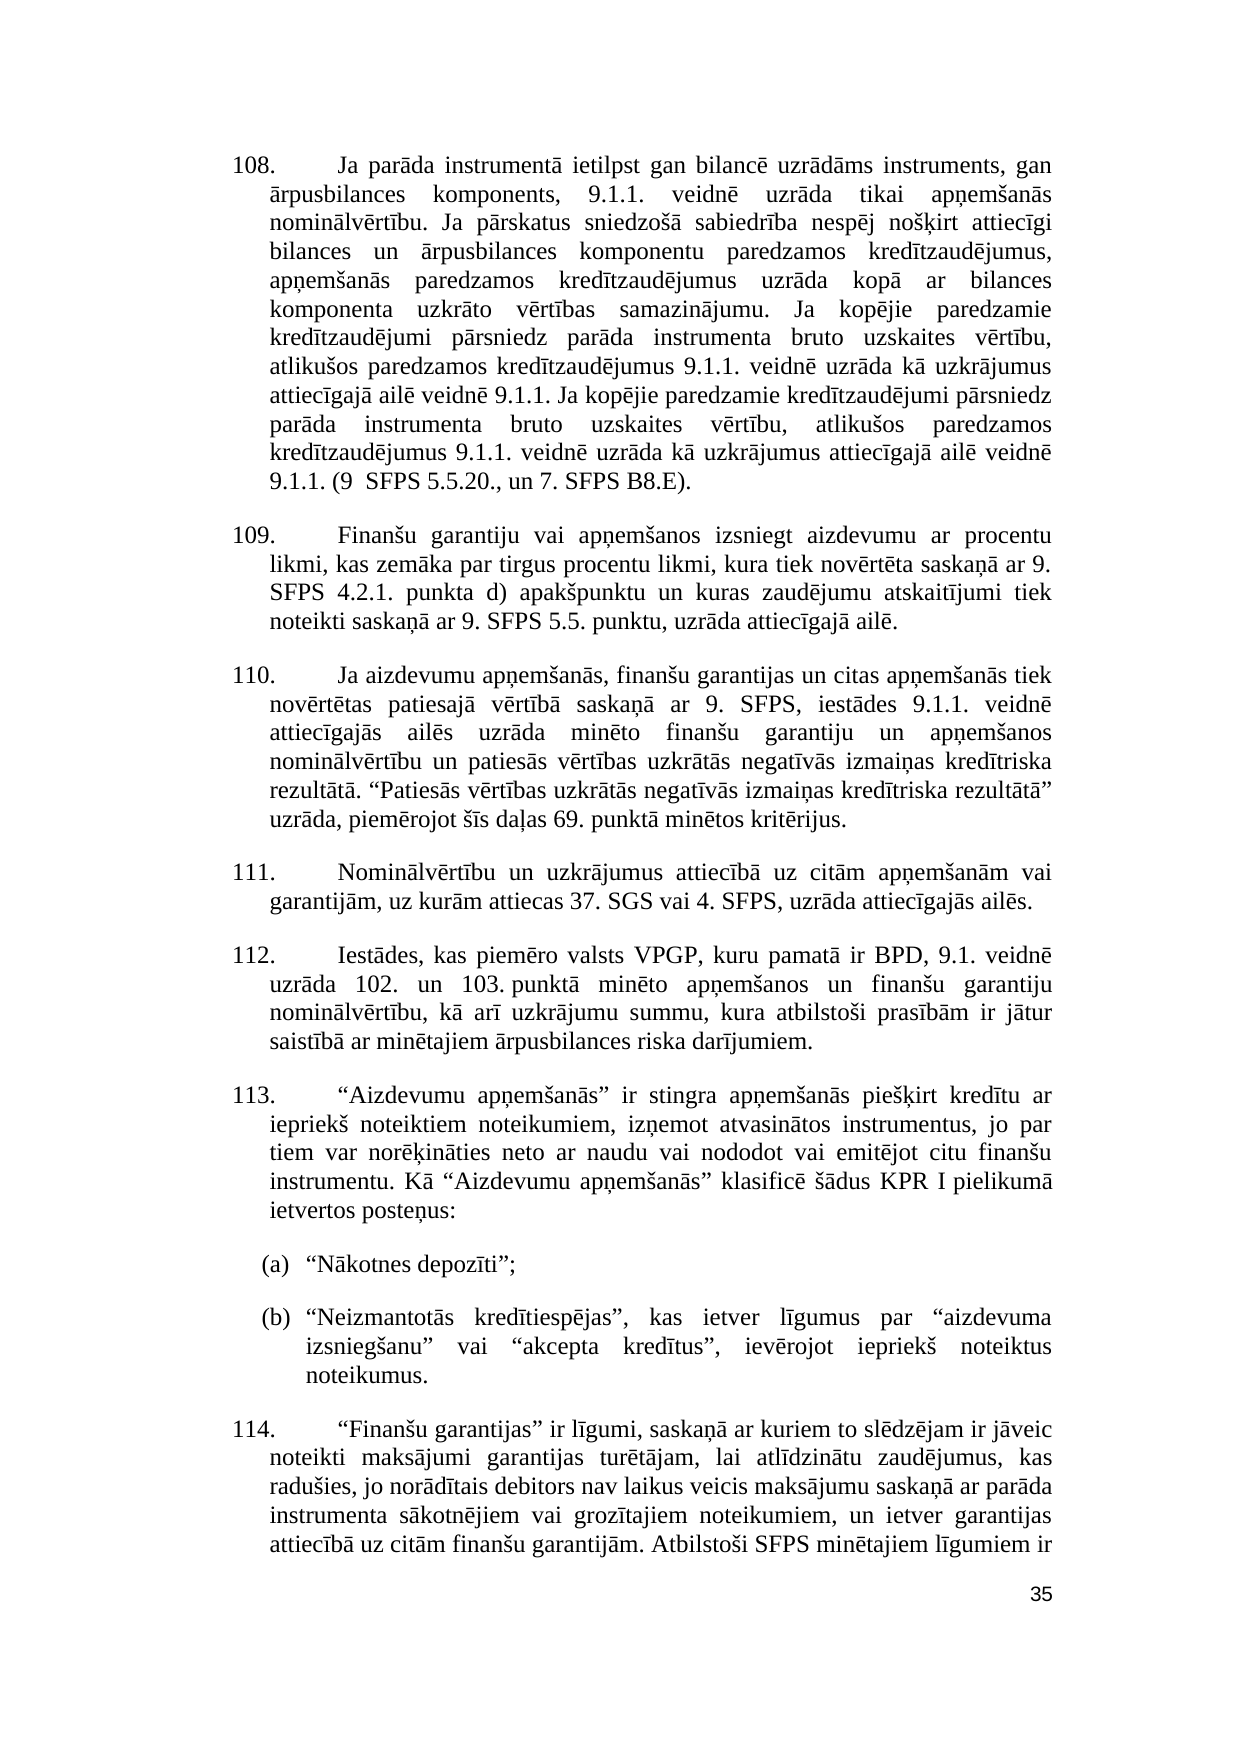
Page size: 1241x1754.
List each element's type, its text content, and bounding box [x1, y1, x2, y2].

text Ja aizdevumu apņemšanās, finanšu garantijas un citas apņemšanās tiek novērtētas patiesajā vērtībā saskaņā ar 9. SFPS, iestādes 9.1.1. veidnē attiecīgajās ailēs uzrāda minēto finanšu garantiju un apņemšanos nominālvērtību un patiesās vērtības uzkrātās negatīvās izmaiņas kredītriska rezultātā. “Patiesās vērtības uzkrātās negatīvās izmaiņas kredītriska rezultātā” uzrāda, piemērojot šīs daļas 69. punktā minētos kritērijus. [232, 660, 1053, 832]
text Iestādes, kas piemēro valsts VPGP, kuru pamatā ir BPD, 9.1. veidnē uzrāda 102. un 103. punktā minēto apņemšanos un finanšu garantiju nominālvērtību, kā arī uzkrājumu summu, kura atbilstoši prasībām ir jātur saistībā ar minētajiem ārpusbilances riska darījumiem. [232, 940, 1053, 1055]
list “Nākotnes depozīti”; [261, 1249, 1053, 1277]
text “Aizdevumu apņemšanās” ir stingra apņemšanās piešķirt kredītu ar iepriekš noteiktiem noteikumiem, izņemot atvasinātos instrumentus, jo par tiem var norēķināties neto ar naudu vai nododot vai emitējot citu finanšu instrumentu. Kā “Aizdevumu apņemšanās” klasificē šādus KPR I pielikumā ietvertos posteņus: [232, 1080, 1053, 1224]
list “Neizmantotās kredītiespējas”, kas ietver līgumus par “aizdevuma izsniegšanu” vai “akcepta kredītus”, ievērojot iepriekš noteiktus noteikumus. [261, 1302, 1053, 1389]
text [232, 1414, 1053, 1557]
text Nominālvērtību un uzkrājumus attiecībā uz citām apņemšanām vai garantijām, uz kurām attiecas 37. SGS vai 4. SFPS, uzrāda attiecīgajās ailēs. [232, 857, 1053, 915]
text Ja parāda instrumentā ietilpst gan bilancē uzrādāms instruments, gan ārpusbilances komponents, 9.1.1. veidnē uzrāda tikai apņemšanās nominālvērtību. Ja pārskatus sniedzošā sabiedrība nespēj nošķirt attiecīgi bilances un ārpusbilances komponentu paredzamos kredītzaudējumus, apņemšanās paredzamos kredītzaudējumus uzrāda kopā ar bilances komponenta uzkrāto vērtības samazinājumu. Ja kopējie paredzamie kredītzaudējumi pārsniedz parāda instrumenta bruto uzskaites vērtību, atlikušos paredzamos kredītzaudējumus 9.1.1. veidnē uzrāda kā uzkrājumus attiecīgajā ailē veidnē 9.1.1. Ja kopējie paredzamie kredītzaudējumi pārsniedz parāda instrumenta bruto uzskaites vērtību, atlikušos paredzamos kredītzaudējumus 9.1.1. veidnē uzrāda kā uzkrājumus attiecīgajā ailē veidnē 9.1.1. (9 SFPS 5.5.20., un 7. SFPS B8.E). [232, 150, 1053, 495]
text Finanšu garantiju vai apņemšanos izsniegt aizdevumu ar procentu likmi, kas zemāka par tirgus procentu likmi, kura tiek novērtēta saskaņā ar 9. SFPS 4.2.1. punkta d) apakšpunktu un kuras zaudējumu atskaitījumi tiek noteikti saskaņā ar 9. SFPS 5.5. punktu, uzrāda attiecīgajā ailē. [232, 520, 1053, 635]
